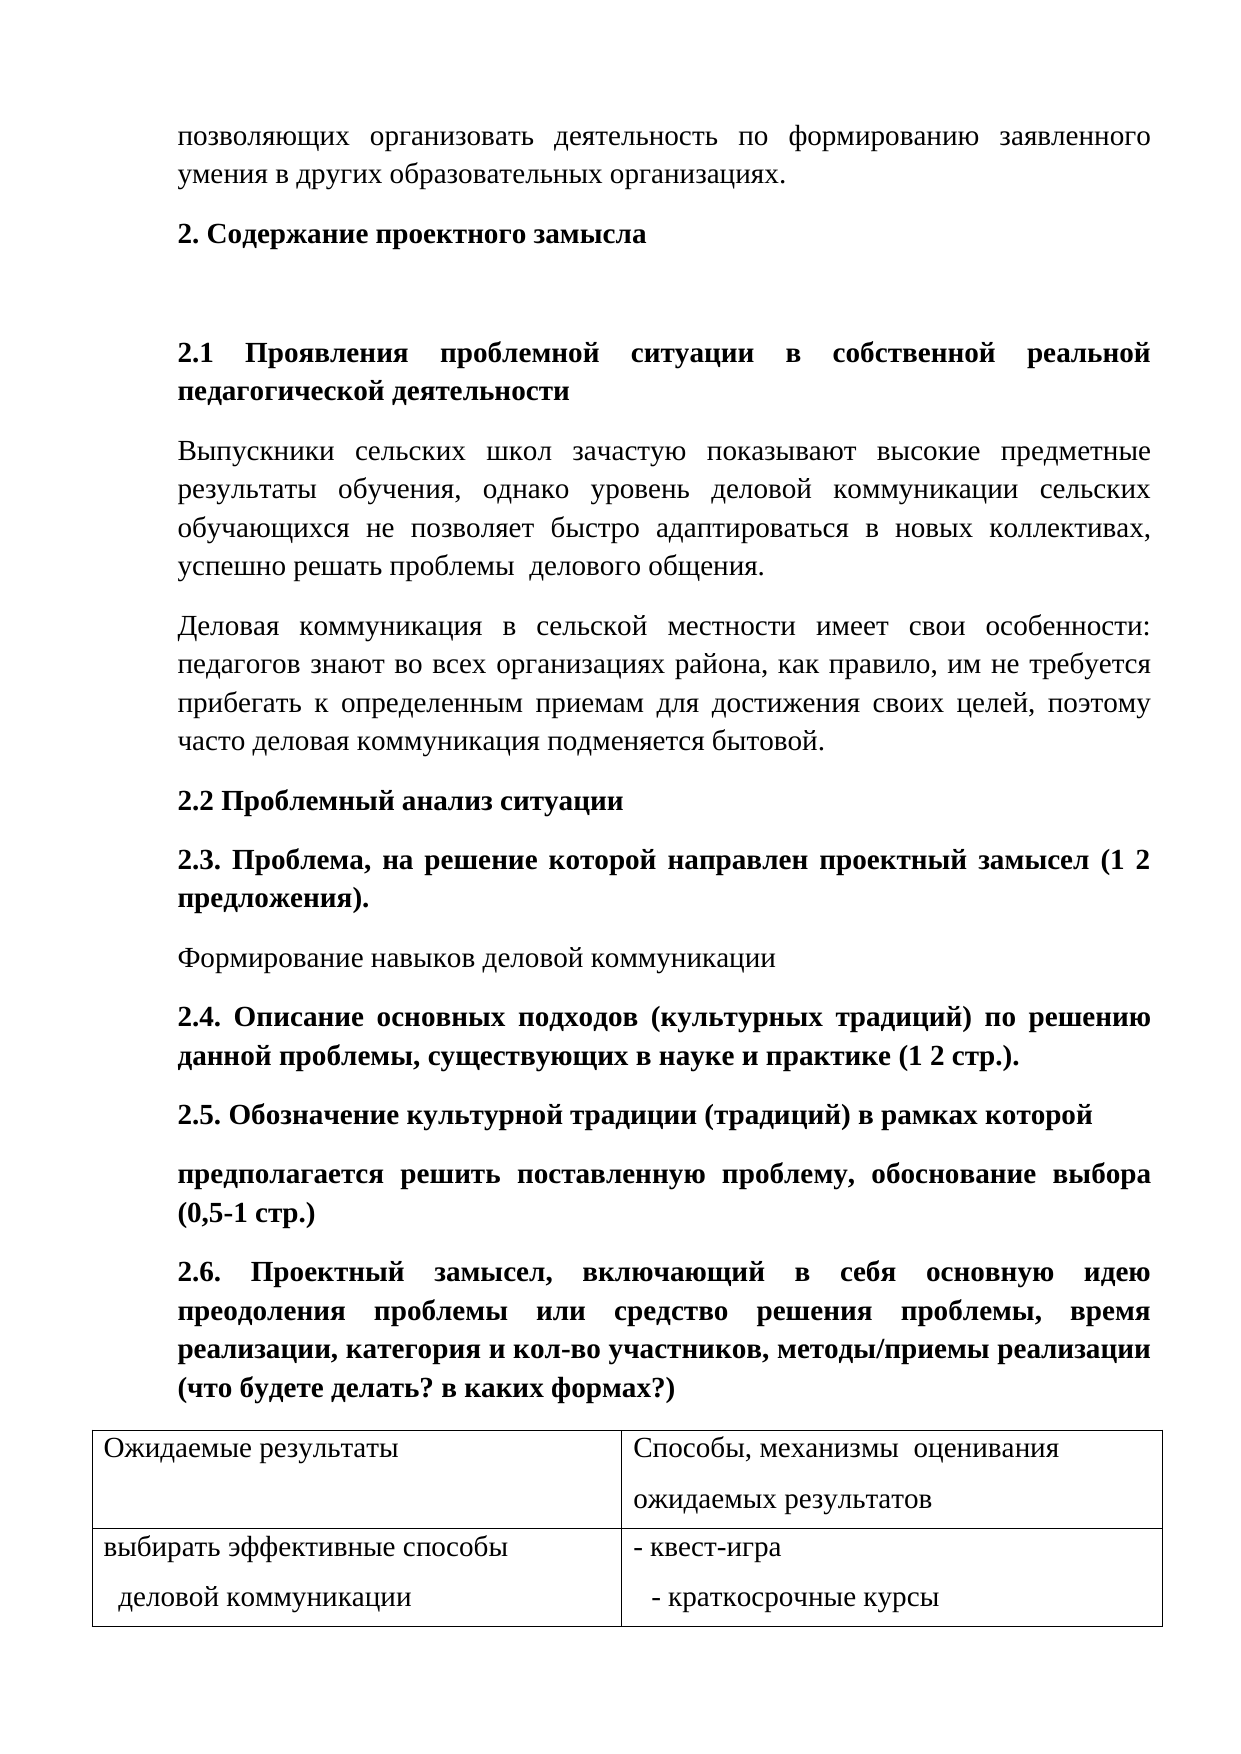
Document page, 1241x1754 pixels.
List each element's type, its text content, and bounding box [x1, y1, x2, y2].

text Деловая коммуникация в сельской местности имеет свои особенности: педагогов знают во всех организациях района, как правило, им не требуется прибегать к определенным приемам для достижения своих целей, поэтому часто деловая коммуникация подменяется бытовой. [177, 608, 1152, 757]
text 2.3. Проблема, на решение которой направлен проектный замысел (1 2 предложения). [177, 842, 1152, 914]
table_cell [93, 1529, 621, 1626]
table_header Способы, механизмы оценивания ожидаемых результатов [622, 1431, 1162, 1528]
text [177, 118, 1152, 190]
text 2.1 Проявления проблемной ситуации в собственной реальной педагогической деятельности [177, 335, 1152, 407]
text Формирование навыков деловой коммуникации [177, 940, 1152, 973]
table_header Ожидаемые результаты [93, 1431, 621, 1528]
text 2.4. Описание основных подходов (культурных традиций) по решению данной проблемы, существующих в науке и практике (1 2 стр.). [177, 999, 1152, 1071]
text 2.2 Проблемный анализ ситуации [177, 783, 1152, 816]
text 2.6. Проектный замысел, включающий в себя основную идею преодоления проблемы или средство решения проблемы, время реализации, категория и кол-во участников, методы/приемы реализации (что будете делать? в каких формах?) [177, 1254, 1152, 1404]
text Выпускники сельских школ зачастую показывают высокие предметные результаты обучения, однако уровень деловой коммуникации сельских обучающихся не позволяет быстро адаптироваться в новых коллективах, успешно решать проблемы делового общения. [177, 433, 1152, 582]
text 2. Содержание проектного замысла [177, 216, 1152, 249]
text 2.5. Обозначение культурной традиции (традиций) в рамках которой [177, 1097, 1152, 1131]
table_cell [622, 1529, 1162, 1626]
text предполагается решить поставленную проблему, обоснование выбора (0,5-1 стр.) [177, 1157, 1152, 1229]
